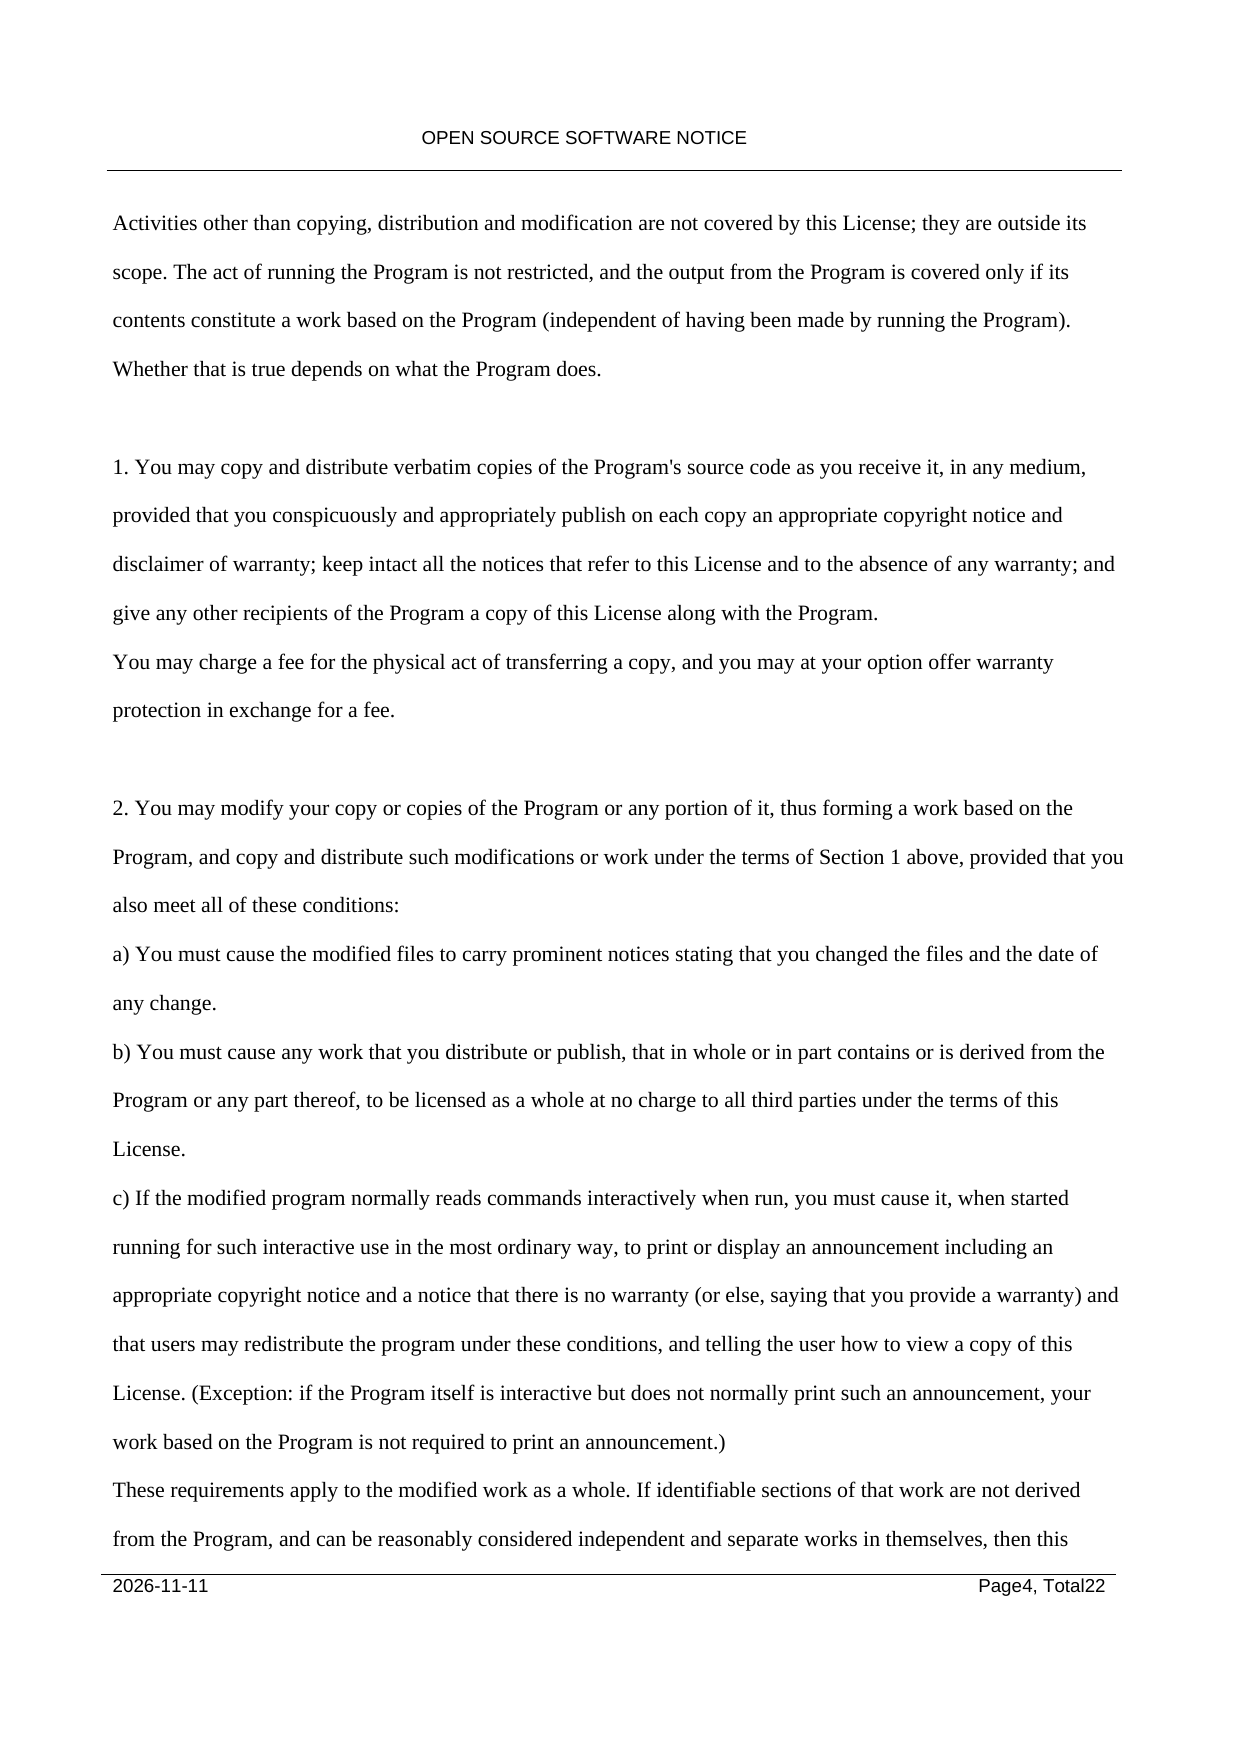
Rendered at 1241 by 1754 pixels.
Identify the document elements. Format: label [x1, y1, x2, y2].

text [112, 206, 1128, 1555]
